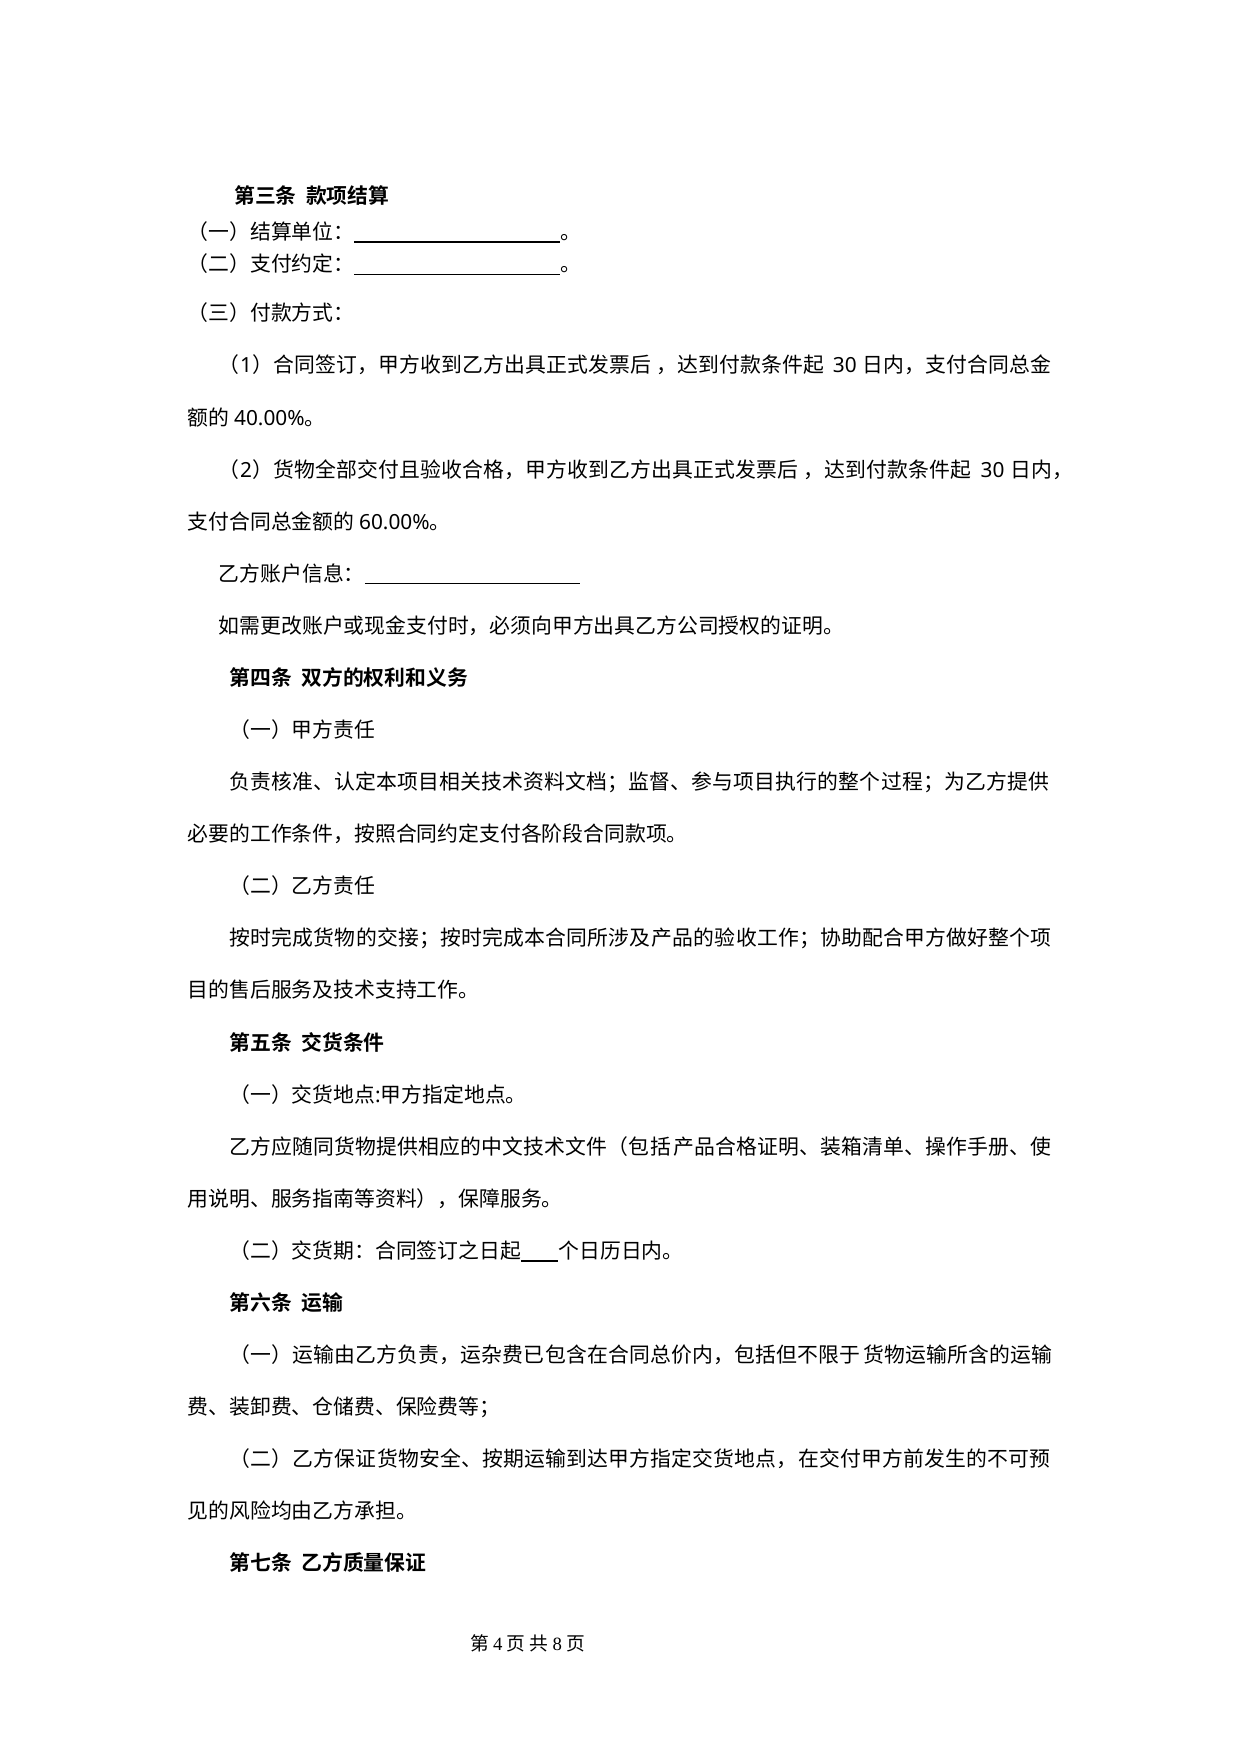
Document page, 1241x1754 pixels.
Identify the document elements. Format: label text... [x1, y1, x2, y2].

text 第五条 交货条件 [187, 1008, 1053, 1060]
text （2）货物全部交付且验收合格，甲方收到乙方出具正式发票后 ，达到付款条件起 30 日内，支付合同总金额的 60.00%。 [187, 435, 1053, 539]
text （一）交货地点:甲方指定地点。 [187, 1060, 1053, 1112]
text （二）交货期：合同签订之日起 个日历日内。 [187, 1217, 1053, 1269]
text （二）支付约定： 。 [187, 247, 899, 279]
text （三）付款方式： [187, 279, 1053, 331]
text 乙方应随同货物提供相应的中文技术文件（包括产品合格证明、装箱清单、操作手册、使用说明、服务指南等资料），保障服务。 [187, 1112, 1053, 1217]
text 第四条 双方的权利和义务 [187, 644, 1053, 696]
text （1）合同签订，甲方收到乙方出具正式发票后 ，达到付款条件起 30 日内，支付合同总金额的 40.00%。 [187, 331, 1053, 435]
text （一）运输由乙方负责，运杂费已包含在合同总价内，包括但不限于货物运输所含的运输费、装卸费、仓储费、保险费等； [187, 1321, 1053, 1425]
text （二）乙方保证货物安全、按期运输到达甲方指定交货地点，在交付甲方前发生的不可预见的风险均由乙方承担。 [187, 1425, 1053, 1529]
text （一）甲方责任 [187, 696, 1053, 748]
text （二）乙方责任 [187, 852, 1053, 904]
text 乙方账户信息： [187, 539, 1053, 592]
text （一）结算单位： 。 [187, 214, 899, 247]
text 第三条 款项结算 [234, 162, 1053, 214]
text 第六条 运输 [187, 1269, 1053, 1321]
text 第七条 乙方质量保证 [187, 1529, 1053, 1581]
text 按时完成货物的交接；按时完成本合同所涉及产品的验收工作；协助配合甲方做好整个项目的售后服务及技术支持工作。 [187, 904, 1053, 1008]
text 如需更改账户或现金支付时，必须向甲方出具乙方公司授权的证明。 [187, 592, 1053, 644]
text 负责核准、认定本项目相关技术资料文档；监督、参与项目执行的整个过程；为乙方提供必要的工作条件，按照合同约定支付各阶段合同款项。 [187, 748, 1053, 852]
